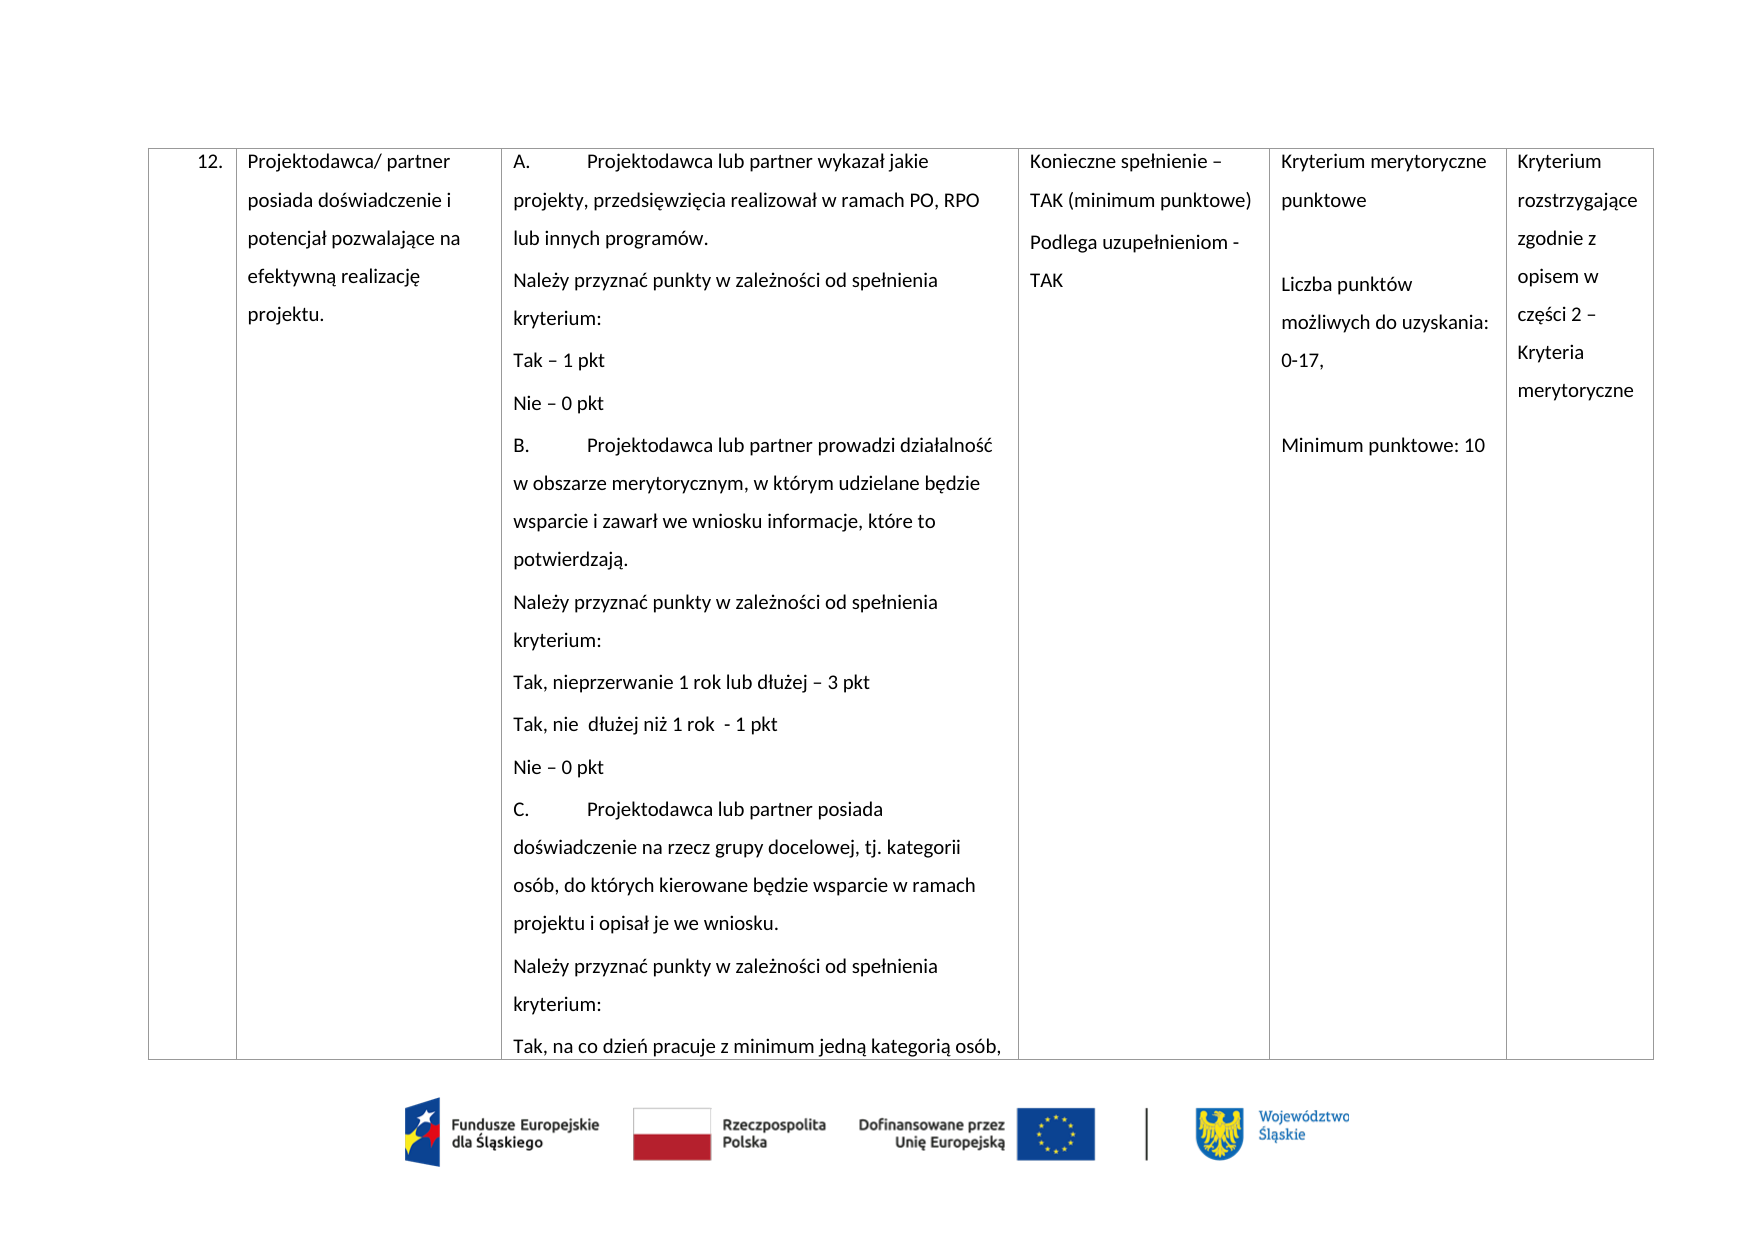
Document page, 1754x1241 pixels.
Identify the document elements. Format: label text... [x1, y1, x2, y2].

table_cell Konieczne spełnienie – TAK (minimum punktowe) Podlega uzupełnieniom - TAK [1019, 149, 1269, 1059]
table_cell [149, 149, 236, 1059]
table_cell Kryterium merytoryczne punktowe Liczba punktów możliwych do uzyskania: 0-17, Minimum punktowe: 10 [1270, 149, 1506, 1059]
picture [405, 1097, 1349, 1167]
table_cell Projektodawca/ partner posiada doświadczenie i potencjał pozwalające na efektywną realizację projektu. [237, 149, 501, 1059]
table_cell Kryterium rozstrzygające zgodnie z opisem w części 2 – Kryteria merytoryczne [1507, 149, 1653, 1059]
